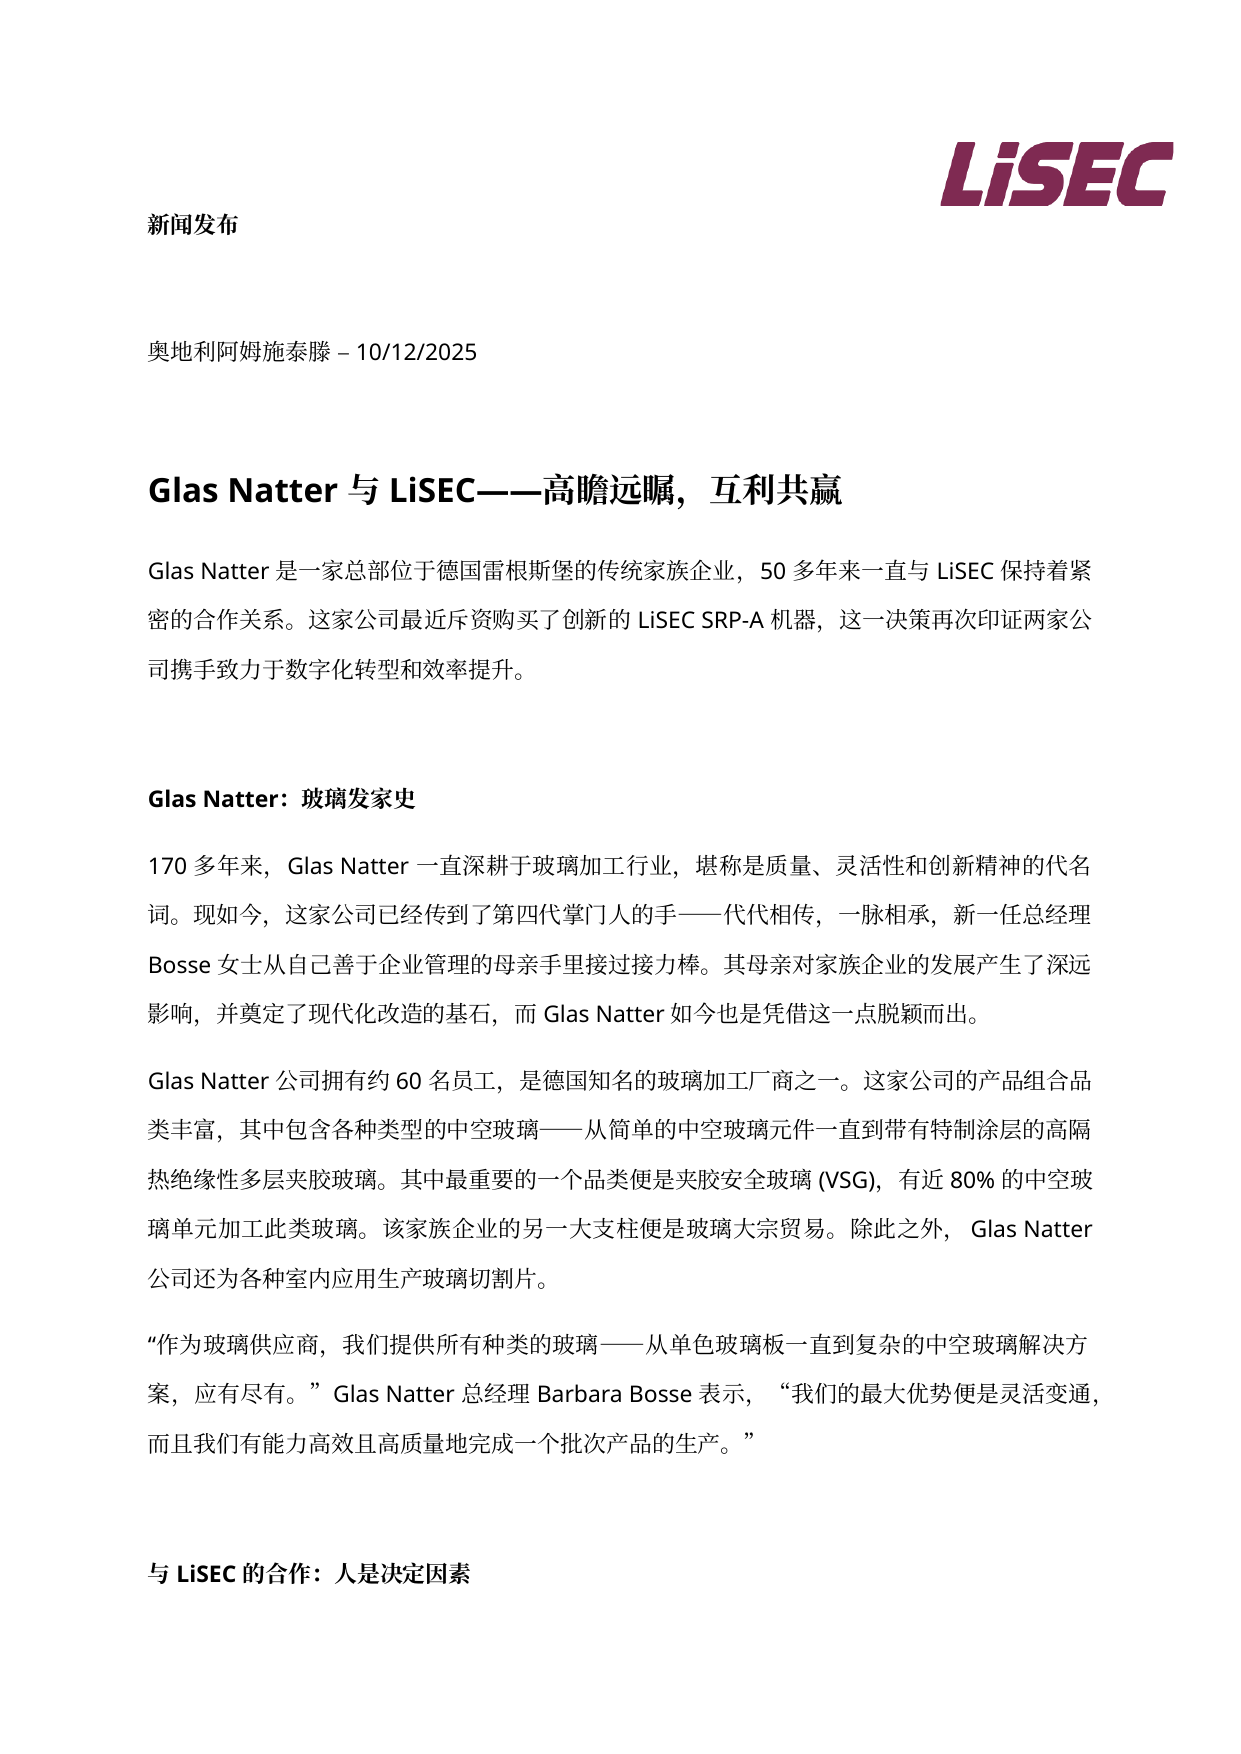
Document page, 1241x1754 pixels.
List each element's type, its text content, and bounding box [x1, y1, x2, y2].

text Glas Natter 与 LiSEC——高瞻远瞩，互利共赢 [148, 464, 1093, 512]
text 与 LiSEC 的合作：人是决定因素 [148, 1556, 1093, 1589]
text 奥地利阿姆施泰滕 – 10/12/2025 [148, 334, 1093, 367]
text 170 多年来，Glas Natter 一直深耕于玻璃加工行业，堪称是质量、灵活性和创新精神的代名词。现如今，这家公司已经传到了第四代掌门人的手——代代相传，一脉相承，新一任总经理 Bosse 女士从自己善于企业管理的母亲手里接过接力棒。其母亲对家族企业的发展产生了深远影响，并奠定了现代化改造的基石，而 Glas Natter 如今也是凭借这一点脱颖而出。 [148, 848, 1093, 1029]
text Glas Natter 是一家总部位于德国雷根斯堡的传统家族企业，50 多年来一直与 LiSEC 保持着紧密的合作关系。这家公司最近斥资购买了创新的 LiSEC SRP-A 机器，这一决策再次印证两家公司携手致力于数字化转型和效率提升。 [148, 553, 1093, 685]
picture [939, 142, 1173, 205]
text Glas Natter 公司拥有约 60 名员工，是德国知名的玻璃加工厂商之一。这家公司的产品组合品类丰富，其中包含各种类型的中空玻璃——从简单的中空玻璃元件一直到带有特制涂层的高隔热绝缘性多层夹胶玻璃。其中最重要的一个品类便是夹胶安全玻璃 (VSG)，有近 80% 的中空玻璃单元加工此类玻璃。该家族企业的另一大支柱便是玻璃大宗贸易。除此之外，Glas Natter 公司还为各种室内应用生产玻璃切割片。 [148, 1063, 1093, 1294]
text “作为玻璃供应商，我们提供所有种类的玻璃——从单色玻璃板一直到复杂的中空玻璃解决方案，应有尽有。”Glas Natter 总经理 Barbara Bosse 表示，“我们的最大优势便是灵活变通，而且我们有能力高效且高质量地完成一个批次产品的生产。” [148, 1327, 1093, 1459]
text Glas Natter：玻璃发家史 [148, 781, 1093, 814]
